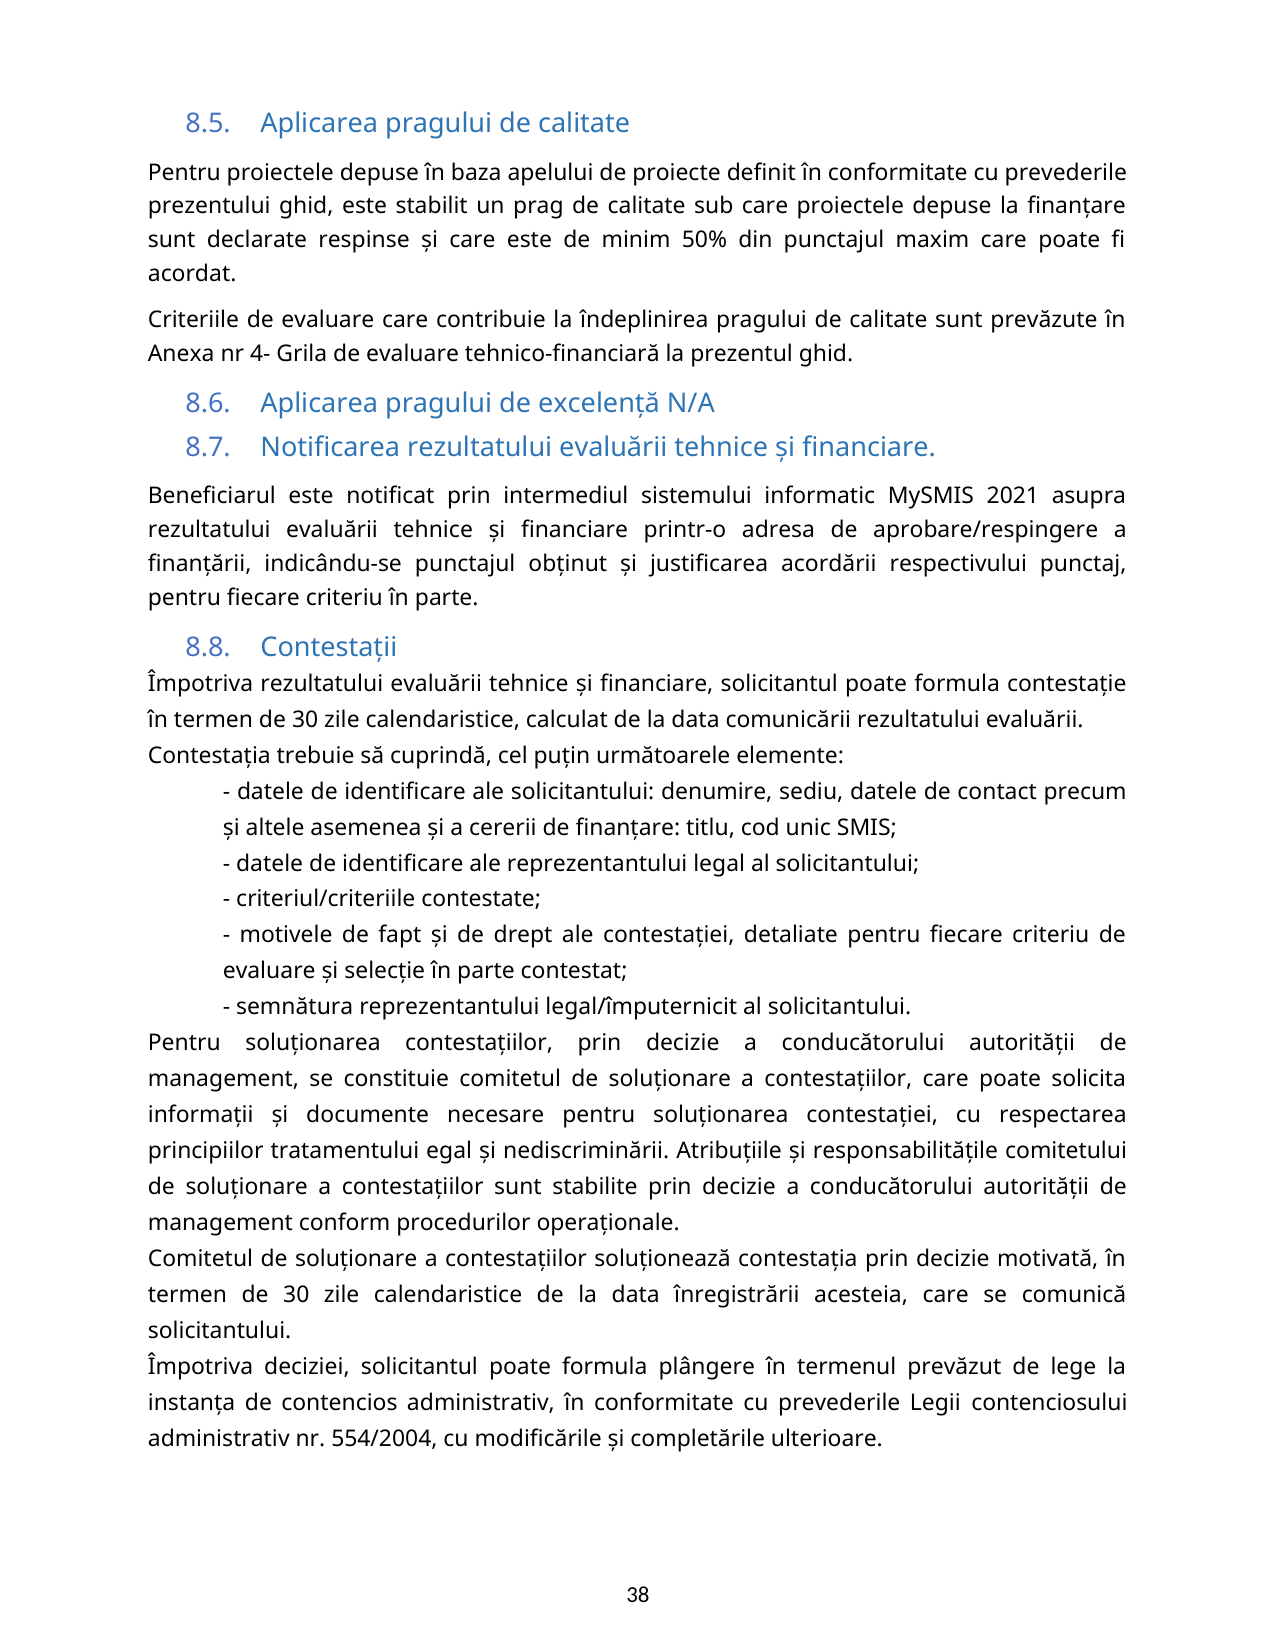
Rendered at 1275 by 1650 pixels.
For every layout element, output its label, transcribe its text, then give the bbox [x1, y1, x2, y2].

text Pentru soluționarea contestațiilor, prin decizie a conducătorului autorității de management, se constituie comitetul de soluționare a contestațiilor, care poate solicita informații și documente necesare pentru soluționarea contestației, cu respectarea principiilor tratamentului egal și nediscriminării. Atribuțiile și responsabilitățile comitetului de soluționare a contestațiilor sunt stabilite prin decizie a conducătorului autorității de management conform procedurilor operaționale. [148, 1026, 1127, 1237]
list - datele de identificare ale reprezentantului legal al solicitantului; [223, 846, 1127, 878]
text Comitetul de soluționare a contestațiilor soluționează contestația prin decizie motivată, în termen de 30 zile calendaristice de la data înregistrării acesteia, care se comunică solicitantului. [148, 1242, 1127, 1345]
text Beneficiarul este notificat prin intermediul sistemului informatic MySMIS 2021 asupra rezultatului evaluării tehnice și financiare printr-o adresa de aprobare/respingere a finanțării, indicându-se punctajul obținut și justificarea acordării respectivului punctaj, pentru fiecare criteriu în parte. [148, 479, 1127, 612]
text Criteriile de evaluare care contribuie la îndeplinirea pragului de calitate sunt prevăzute în Anexa nr 4- Grila de evaluare tehnico-financiară la prezentul ghid. [148, 303, 1127, 368]
subtitle Aplicarea pragului de excelență N/A [185, 383, 1127, 420]
subtitle Aplicarea pragului de calitate [185, 103, 1127, 140]
list - semnătura reprezentantului legal/împuternicit al solicitantului. [223, 990, 1127, 1021]
text Împotriva rezultatului evaluării tehnice și financiare, solicitantul poate formula contestație în termen de 30 zile calendaristice, calculat de la data comunicării rezultatului evaluării. [148, 667, 1127, 734]
text Pentru proiectele depuse în baza apelului de proiecte definit în conformitate cu prevederile prezentului ghid, este stabilit un prag de calitate sub care proiectele depuse la finanțare sunt declarate respinse și care este de minim 50% din punctajul maxim care poate fi acordat. [148, 156, 1127, 288]
subtitle Notificarea rezultatului evaluării tehnice și financiare. [185, 427, 1127, 464]
text Contestația trebuie să cuprindă, cel puțin următoarele elemente: [148, 739, 1127, 770]
list - datele de identificare ale solicitantului: denumire, sediu, datele de contact precum și altele asemenea și a cererii de finanțare: titlu, cod unic SMIS; [223, 774, 1127, 842]
list - motivele de fapt și de drept ale contestației, detaliate pentru fiecare criteriu de evaluare și selecție în parte contestat; [223, 918, 1127, 986]
list - criteriul/criteriile contestate; [223, 882, 1127, 914]
text Împotriva deciziei, solicitantul poate formula plângere în termenul prevăzut de lege la instanța de contencios administrativ, în conformitate cu prevederile Legii contenciosului administrativ nr. 554/2004, cu modificările și completările ulterioare. [148, 1349, 1127, 1453]
subtitle Contestații [185, 627, 1127, 664]
